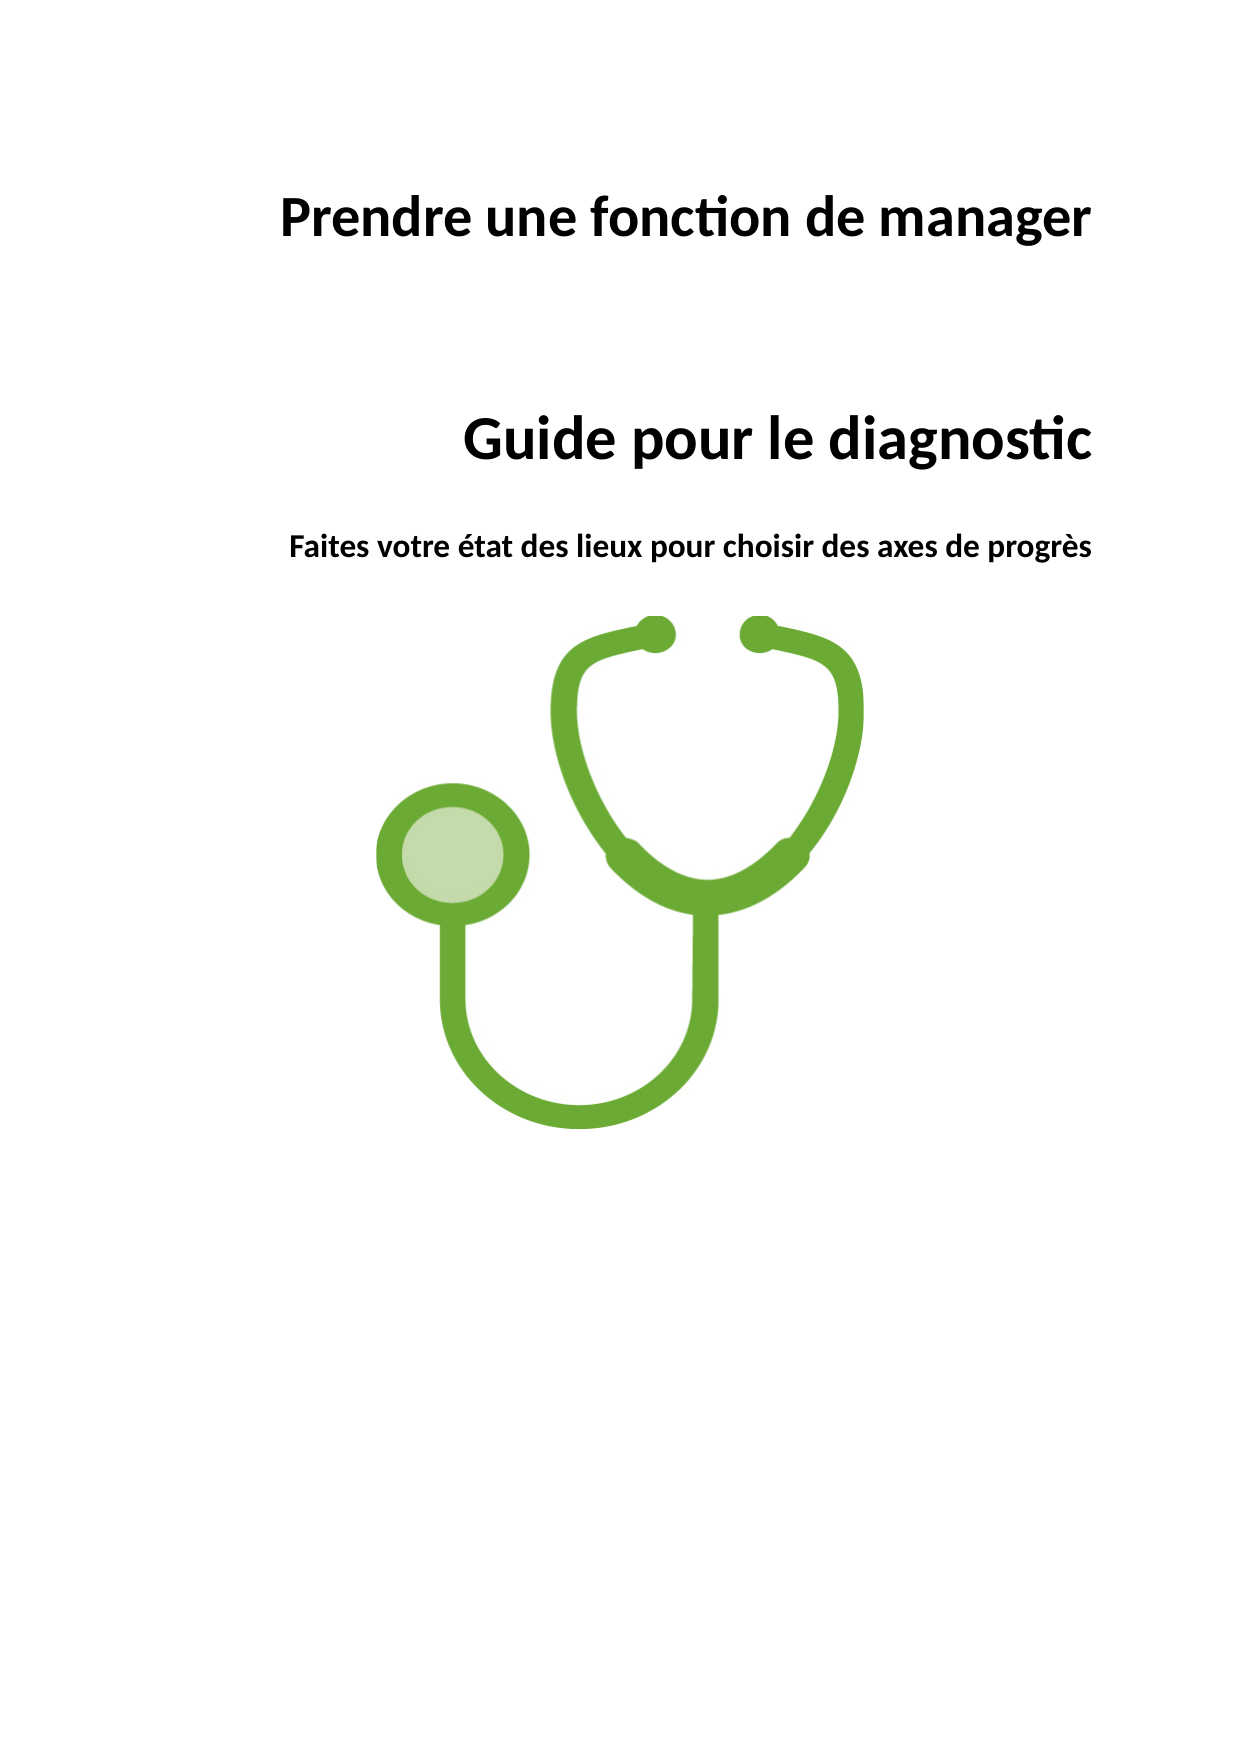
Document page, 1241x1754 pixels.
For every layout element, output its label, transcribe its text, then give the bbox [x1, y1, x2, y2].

text Guide pour le diagnostic [148, 399, 1092, 475]
text Faites votre état des lieux pour choisir des axes de progrès [148, 525, 1092, 566]
picture [376, 616, 864, 1129]
text Prendre une fonction de manager [148, 179, 1092, 251]
